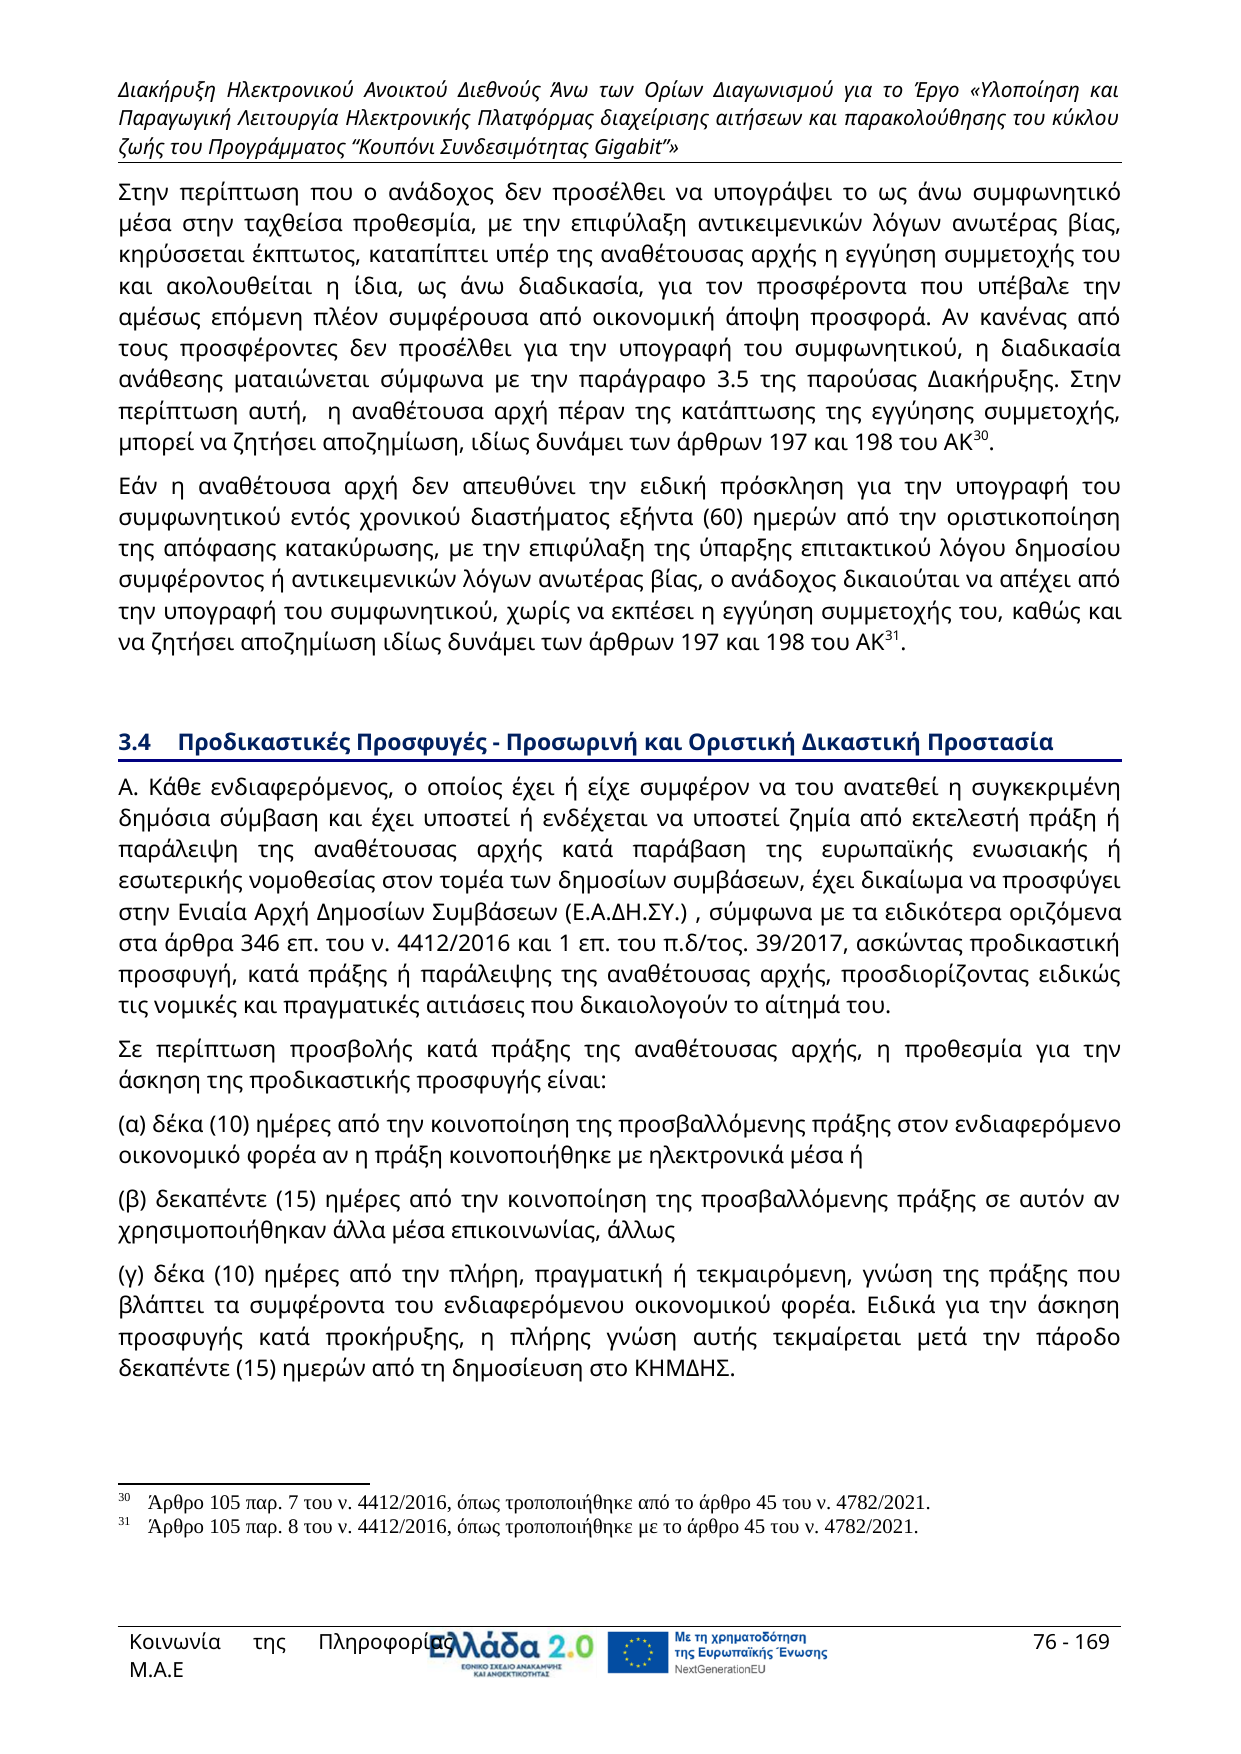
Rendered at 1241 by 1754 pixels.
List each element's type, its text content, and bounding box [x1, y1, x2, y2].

text Α. Κάθε ενδιαφερόμενος, ο οποίος έχει ή είχε συμφέρον να του ανατεθεί η συγκεκριμένη δημόσια σύμβαση και έχει υποστεί ή ενδέχεται να υποστεί ζημία από εκτελεστή πράξη ή παράλειψη της αναθέτουσας αρχής κατά παράβαση της ευρωπαϊκής ενωσιακής ή εσωτερικής νομοθεσίας στον τομέα των δημοσίων συμβάσεων, έχει δικαίωμα να προσφύγει στην Ενιαία Αρχή Δημοσίων Συμβάσεων (Ε.Α.ΔΗ.ΣΥ.) , σύμφωνα με τα ειδικότερα οριζόμενα στα άρθρα 346 επ. του ν. 4412/2016 και 1 επ. του π.δ/τος. 39/2017, ασκώντας προδικαστική προσφυγή, κατά πράξης ή παράλειψης της αναθέτουσας αρχής, προσδιορίζοντας ειδικώς τις νομικές και πραγματικές αιτιάσεις που δικαιολογούν το αίτημά του. [118, 771, 1122, 1021]
text (α) δέκα (10) ημέρες από την κοινοποίηση της προσβαλλόμενης πράξης στον ενδιαφερόμενο οικονομικό φορέα αν η πράξη κοινοποιήθηκε με ηλεκτρονικά μέσα ή [118, 1108, 1122, 1171]
text (γ) δέκα (10) ημέρες από την πλήρη, πραγματική ή τεκμαιρόμενη, γνώση της πράξης που βλάπτει τα συμφέροντα του ενδιαφερόμενου οικονομικού φορέα. Ειδικά για την άσκηση προσφυγής κατά προκήρυξης, η πλήρης γνώση αυτής τεκμαίρεται μετά την πάροδο δεκαπέντε (15) ημερών από τη δημοσίευση στο ΚΗΜΔΗΣ. [118, 1258, 1122, 1383]
text Σε περίπτωση προσβολής κατά πράξης της αναθέτουσας αρχής, η προθεσμία για την άσκηση της προδικαστικής προσφυγής είναι: [118, 1033, 1122, 1096]
subtitle Προδικαστικές Προσφυγές - Προσωρινή και Οριστική Δικαστική Προστασία [118, 726, 1122, 759]
text Στην περίπτωση που ο ανάδοχος δεν προσέλθει να υπογράψει το ως άνω συμφωνητικό μέσα στην ταχθείσα προθεσμία, με την επιφύλαξη αντικειμενικών λόγων ανωτέρας βίας, κηρύσσεται έκπτωτος, καταπίπτει υπέρ της αναθέτουσας αρχής η εγγύηση συμμετοχής του και ακολουθείται η ίδια, ως άνω διαδικασία, για τον προσφέροντα που υπέβαλε την αμέσως επόμενη πλέον συμφέρουσα από οικονομική άποψη προσφορά. Αν κανένας από τους προσφέροντες δεν προσέλθει για την υπογραφή του συμφωνητικού, η διαδικασία ανάθεσης ματαιώνεται σύμφωνα με την παράγραφο 3.5 της παρούσας Διακήρυξης. Στην περίπτωση αυτή, η αναθέτουσα αρχή πέραν της κατάπτωσης της εγγύησης συμμετοχής, μπορεί να ζητήσει αποζημίωση, ιδίως δυνάμει των άρθρων 197 και 198 του ΑΚ. [118, 176, 1122, 457]
picture [427, 1627, 834, 1678]
text Εάν η αναθέτουσα αρχή δεν απευθύνει την ειδική πρόσκληση για την υπογραφή του συμφωνητικού εντός χρονικού διαστήματος εξήντα (60) ημερών από την οριστικοποίηση της απόφασης κατακύρωσης, με την επιφύλαξη της ύπαρξης επιτακτικού λόγου δημοσίου συμφέροντος ή αντικειμενικών λόγων ανωτέρας βίας, ο ανάδοχος δικαιούται να απέχει από την υπογραφή του συμφωνητικού, χωρίς να εκπέσει η εγγύηση συμμετοχής του, καθώς και να ζητήσει αποζημίωση ιδίως δυνάμει των άρθρων 197 και 198 του ΑΚ. [118, 470, 1122, 657]
text (β) δεκαπέντε (15) ημέρες από την κοινοποίηση της προσβαλλόμενης πράξης σε αυτόν αν χρησιμοποιήθηκαν άλλα μέσα επικοινωνίας, άλλως [118, 1183, 1122, 1246]
